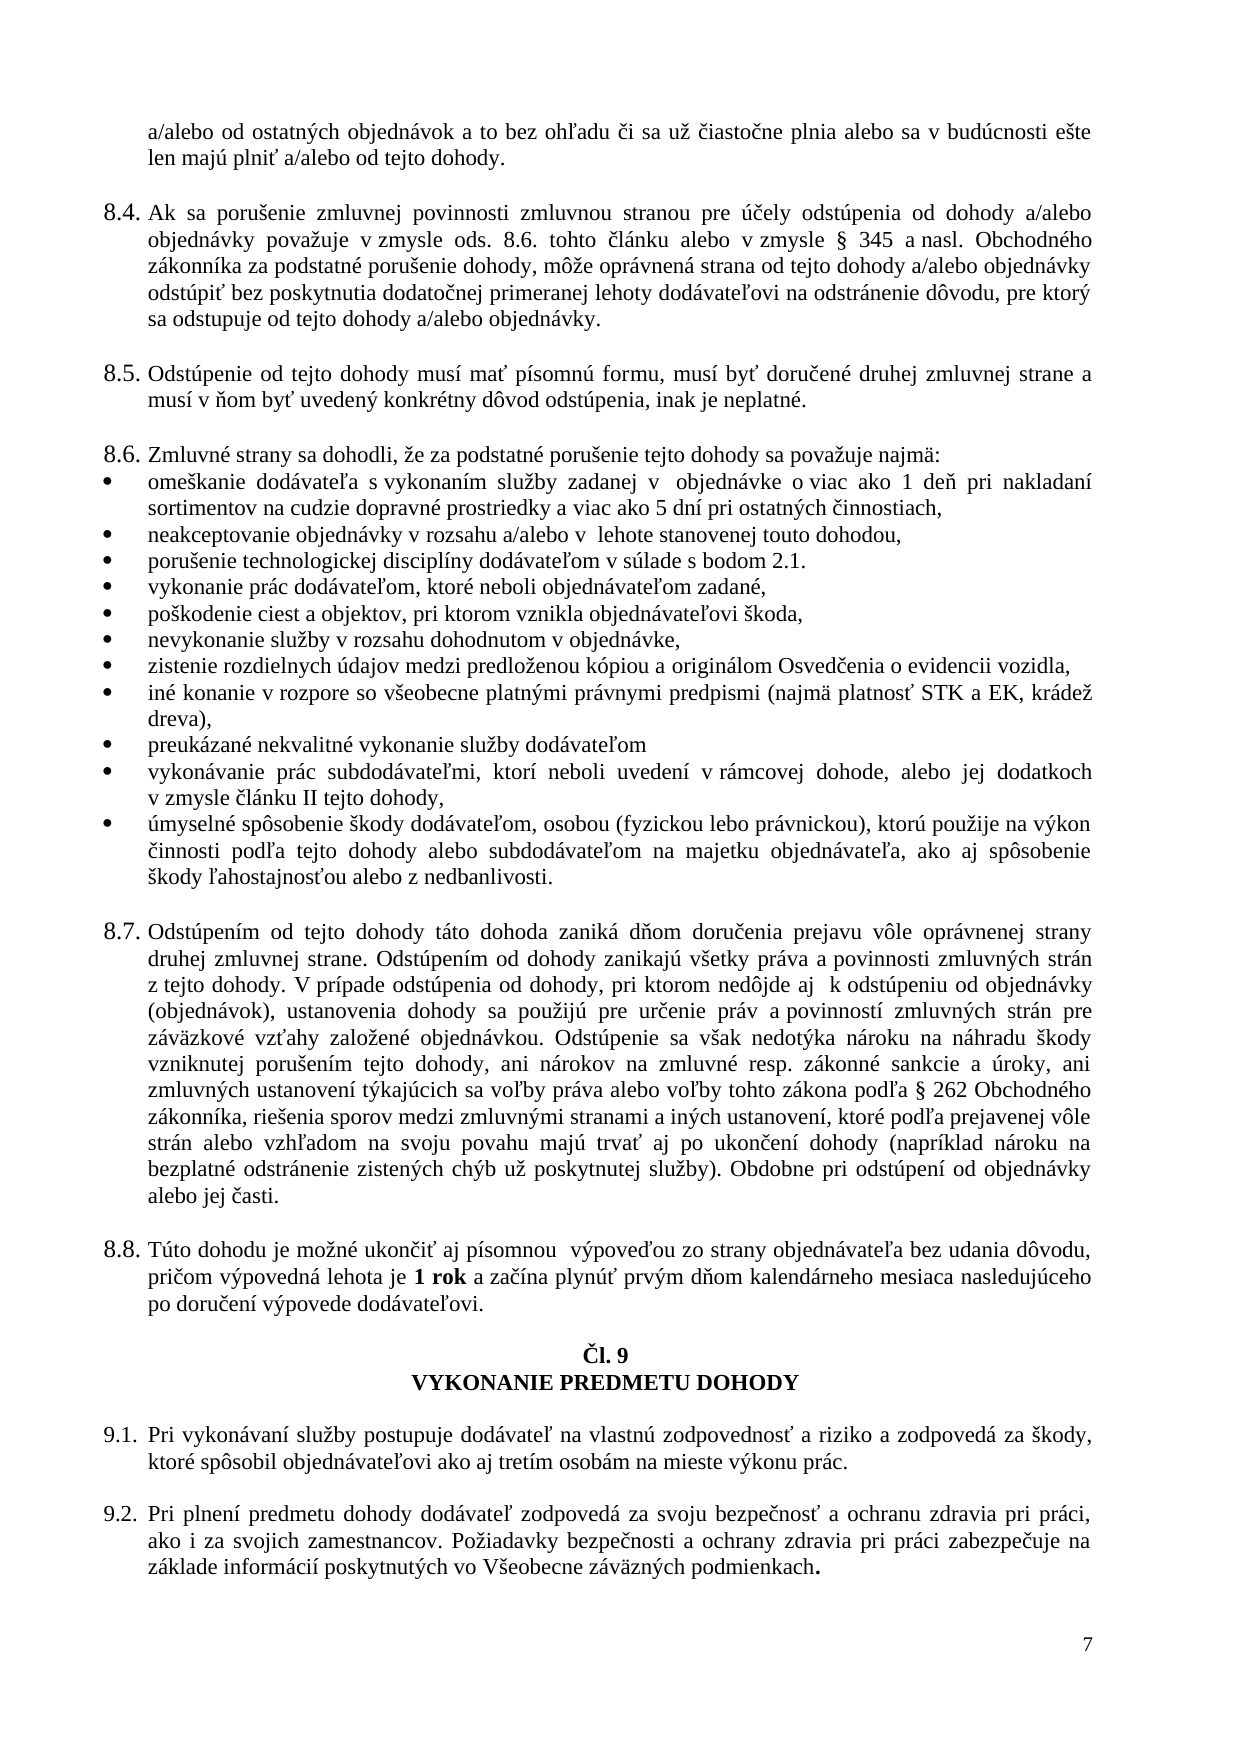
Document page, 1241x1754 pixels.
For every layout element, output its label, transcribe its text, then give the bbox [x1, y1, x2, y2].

text VYKONANIE PREDMETU DOHODY [118, 1369, 1092, 1395]
list Pri vykonávaní služby postupuje dodávateľ na vlastnú zodpovednosť a riziko a zodpovedá za škody, ktoré spôsobil objednávateľovi ako aj tretím osobám na mieste výkonu prác. [103, 1421, 1092, 1474]
list Zmluvné strany sa dohodli, že za podstatné porušenie tejto dohody sa považuje najmä: [103, 439, 1092, 468]
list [103, 118, 1092, 171]
text Čl. 9 [118, 1342, 1092, 1369]
list Túto dohodu je možné ukončiť aj písomnou výpoveďou zo strany objednávateľa bez udania dôvodu, pričom výpovedná lehota je 1 rok a začína plynúť prvým dňom kalendárneho mesiaca nasledujúceho po doručení výpovede dodávateľovi. [103, 1234, 1092, 1316]
list poškodenie ciest a objektov, pri ktorom vznikla objednávateľovi škoda, [103, 600, 1092, 626]
list Pri plnení predmetu dohody dodávateľ zodpovedá za svoju bezpečnosť a ochranu zdravia pri práci, ako i za svojich zamestnancov. Požiadavky bezpečnosti a ochrany zdravia pri práci zabezpečuje na základe informácií poskytnutých vo Všeobecne záväzných podmienkach. [103, 1501, 1092, 1579]
list zistenie rozdielnych údajov medzi predloženou kópiou a originálom Osvedčenia o evidencii vozidla, [103, 652, 1092, 679]
list omeškanie dodávateľa s vykonaním služby zadanej v objednávke o viac ako 1 deň pri nakladaní sortimentov na cudzie dopravné prostriedky a viac ako 5 dní pri ostatných činnostiach, [103, 468, 1092, 521]
list úmyselné spôsobenie škody dodávateľom, osobou (fyzickou lebo právnickou), ktorú použije na výkon činnosti podľa tejto dohody alebo subdodávateľom na majetku objednávateľa, ako aj spôsobenie škody ľahostajnosťou alebo z nedbanlivosti. [103, 811, 1092, 889]
list Ak sa porušenie zmluvnej povinnosti zmluvnou stranou pre účely odstúpenia od dohody a/alebo objednávky považuje v zmysle ods. 8.6. tohto článku alebo v zmysle § 345 a nasl. Obchodného zákonníka za podstatné porušenie dohody, môže oprávnená strana od tejto dohody a/alebo objednávky odstúpiť bez poskytnutia dodatočnej primeranej lehoty dodávateľovi na odstránenie dôvodu, pre ktorý sa odstupuje od tejto dohody a/alebo objednávky. [103, 197, 1092, 331]
list iné konanie v rozpore so všeobecne platnými právnymi predpismi (najmä platnosť STK a EK, krádež dreva), [103, 679, 1092, 731]
list vykonanie prác dodávateľom, ktoré neboli objednávateľom zadané, [103, 573, 1092, 600]
list vykonávanie prác subdodávateľmi, ktorí neboli uvedení v rámcovej dohode, alebo jej dodatkoch v zmysle článku II tejto dohody, [103, 758, 1092, 811]
list nevykonanie služby v rozsahu dohodnutom v objednávke, [103, 626, 1092, 652]
list Odstúpenie od tejto dohody musí mať písomnú formu, musí byť doručené druhej zmluvnej strane a musí v ňom byť uvedený konkrétny dôvod odstúpenia, inak je neplatné. [103, 358, 1092, 413]
list porušenie technologickej disciplíny dodávateľom v súlade s bodom 2.1. [103, 547, 1092, 573]
list preukázané nekvalitné vykonanie služby dodávateľom [103, 731, 1092, 758]
list neakceptovanie objednávky v rozsahu a/alebo v lehote stanovenej touto dohodou, [103, 521, 1092, 547]
list Odstúpením od tejto dohody táto dohoda zaniká dňom doručenia prejavu vôle oprávnenej strany druhej zmluvnej strane. Odstúpením od dohody zanikajú všetky práva a povinnosti zmluvných strán z tejto dohody. V prípade odstúpenia od dohody, pri ktorom nedôjde aj k odstúpeniu od objednávky (objednávok), ustanovenia dohody sa použijú pre určenie práv a povinností zmluvných strán pre záväzkové vzťahy založené objednávkou. Odstúpenie sa však nedotýka nároku na náhradu škody vzniknutej porušením tejto dohody, ani nárokov na zmluvné resp. zákonné sankcie a úroky, ani zmluvných ustanovení týkajúcich sa voľby práva alebo voľby tohto zákona podľa § 262 Obchodného zákonníka, riešenia sporov medzi zmluvnými stranami a iných ustanovení, ktoré podľa prejavenej vôle strán alebo vzhľadom na svoju povahu majú trvať aj po ukončení dohody (napríklad nároku na bezplatné odstránenie zistených chýb už poskytnutej služby). Obdobne pri odstúpení od objednávky alebo jej časti. [103, 916, 1092, 1208]
